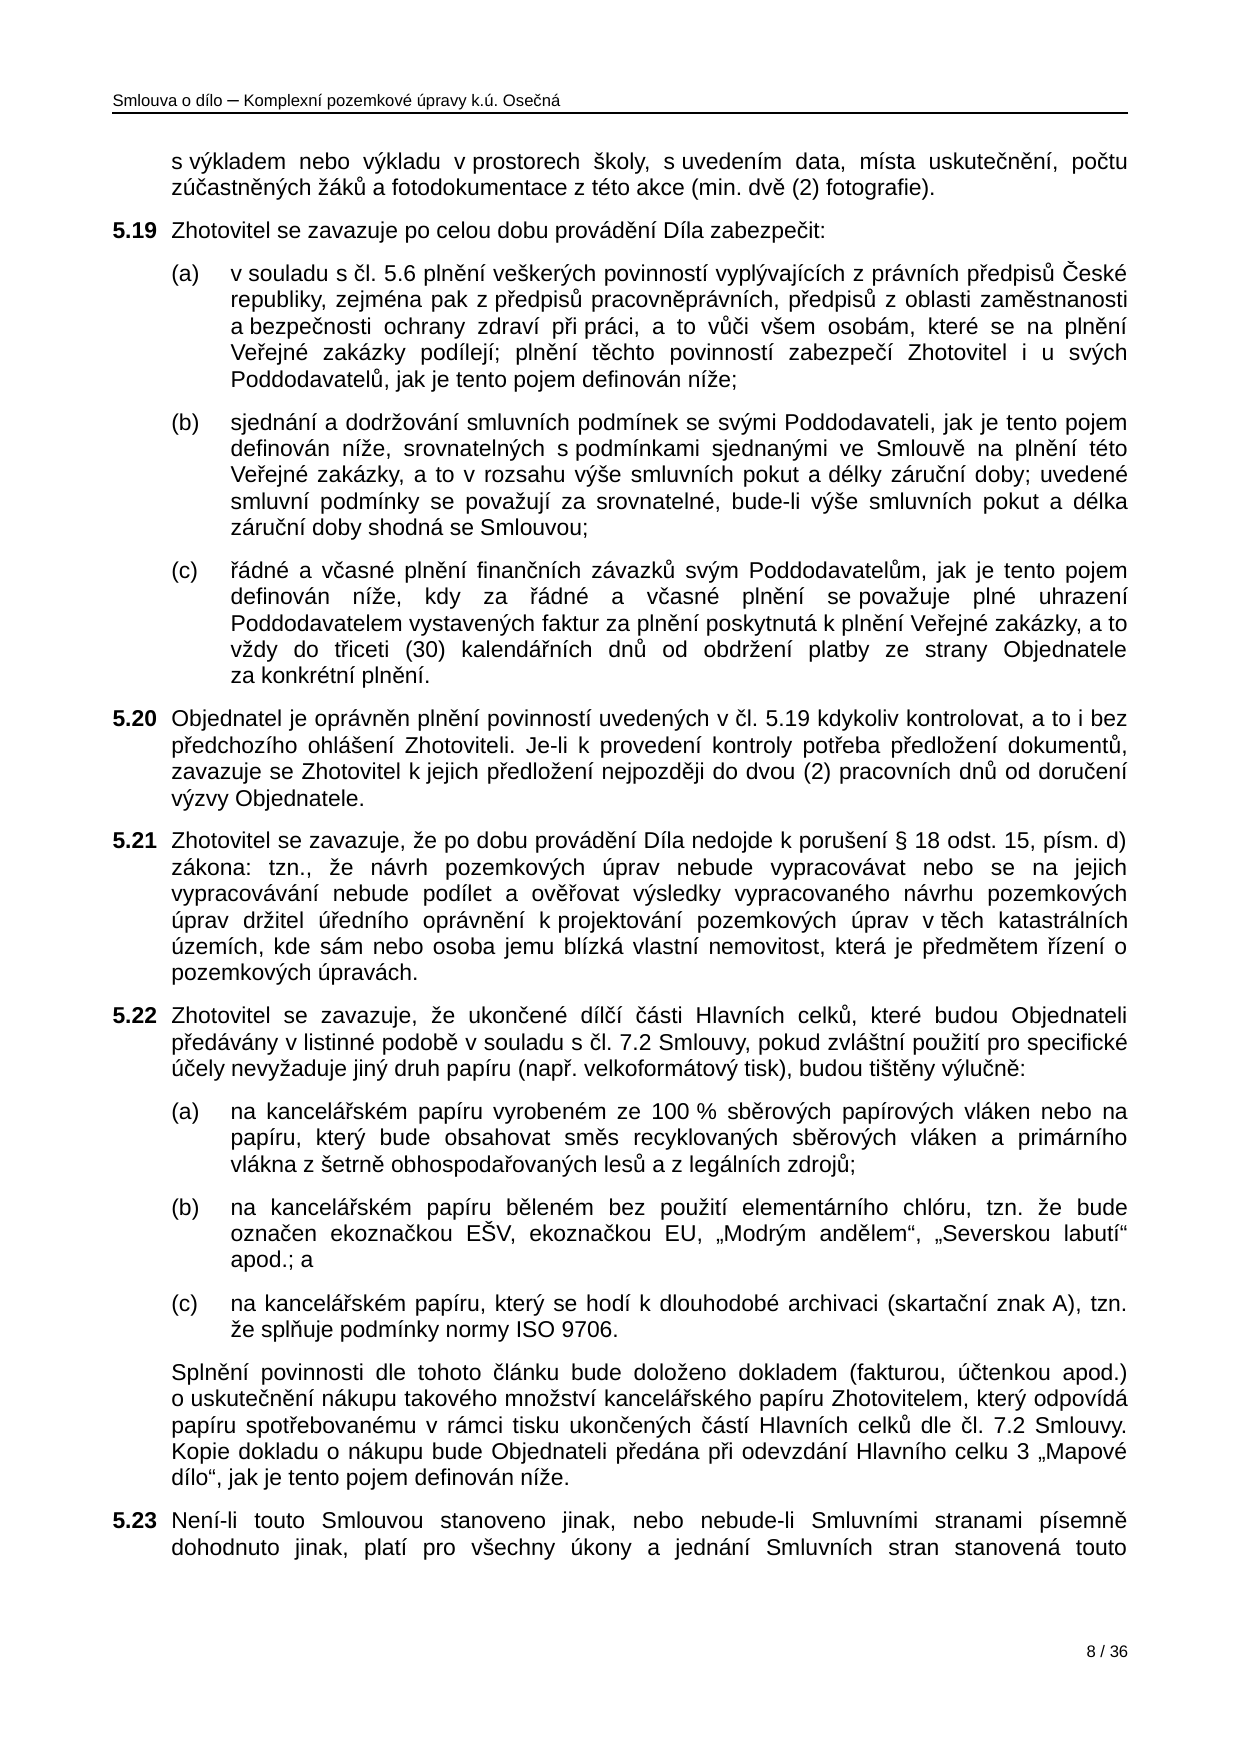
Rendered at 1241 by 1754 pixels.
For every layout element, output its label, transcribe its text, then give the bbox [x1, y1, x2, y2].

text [112, 1507, 1128, 1560]
text Zhotovitel se zavazuje, že ukončené dílčí části Hlavních celků, které budou Objednateli předávány v listinné podobě v souladu s čl. 7.2 Smlouvy, pokud zvláštní použití pro specifické účely nevyžaduje jiný druh papíru (např. velkoformátový tisk), budou tištěny výlučně: [112, 1002, 1128, 1081]
list řádné a včasné plnění finančních závazků svým Poddodavatelům, jak je tento pojem definován níže, kdy za řádné a včasné plnění se považuje plné uhrazení Poddodavatelem vystavených faktur za plnění poskytnutá k plnění Veřejné zakázky, a to vždy do třiceti (30) kalendářních dnů od obdržení platby ze strany Objednatele za konkrétní plnění. [171, 557, 1128, 689]
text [112, 148, 1128, 200]
list v souladu s čl. 5.6 plnění veškerých povinností vyplývajících z právních předpisů České republiky, zejména pak z předpisů pracovněprávních, předpisů z oblasti zaměstnanosti a bezpečnosti ochrany zdraví při práci, a to vůči všem osobám, které se na plnění Veřejné zakázky podílejí; plnění těchto povinností zabezpečí Zhotovitel i u svých Poddodavatelů, jak je tento pojem definován níže; [171, 260, 1128, 392]
text Zhotovitel se zavazuje po celou dobu provádění Díla zabezpečit: [112, 217, 1128, 243]
list na kancelářském papíru vyrobeném ze 100 % sběrových papírových vláken nebo na papíru, který bude obsahovat směs recyklovaných sběrových vláken a primárního vlákna z šetrně obhospodařovaných lesů a z legálních zdrojů; [171, 1098, 1128, 1177]
list na kancelářském papíru běleném bez použití elementárního chlóru, tzn. že bude označen ekoznačkou EŠV, ekoznačkou EU, „Modrým andělem“, „Severskou labutí“ apod.; a [171, 1194, 1128, 1273]
list sjednání a dodržování smluvních podmínek se svými Poddodavateli, jak je tento pojem definován níže, srovnatelných s podmínkami sjednanými ve Smlouvě na plnění této Veřejné zakázky, a to v rozsahu výše smluvních pokut a délky záruční doby; uvedené smluvní podmínky se považují za srovnatelné, bude-li výše smluvních pokut a délka záruční doby shodná se Smlouvou; [171, 408, 1128, 540]
text Objednatel je oprávněn plnění povinností uvedených v čl. 5.19 kdykoliv kontrolovat, a to i bez předchozího ohlášení Zhotoviteli. Je-li k provedení kontroly potřeba předložení dokumentů, zavazuje se Zhotovitel k jejich předložení nejpozději do dvou (2) pracovních dnů od doručení výzvy Objednatele. [112, 705, 1128, 811]
list Splnění povinnosti dle tohoto článku bude doloženo dokladem (fakturou, účtenkou apod.) o uskutečnění nákupu takového množství kancelářského papíru Zhotovitelem, který odpovídá papíru spotřebovanému v rámci tisku ukončených částí Hlavních celků dle čl. 7.2 Smlouvy. Kopie dokladu o nákupu bude Objednateli předána při odevzdání Hlavního celku 3 „Mapové dílo“, jak je tento pojem definován níže. [171, 1359, 1128, 1491]
text Zhotovitel se zavazuje, že po dobu provádění Díla nedojde k porušení § 18 odst. 15, písm. d) zákona: tzn., že návrh pozemkových úprav nebude vypracovávat nebo se na jejich vypracovávání nebude podílet a ověřovat výsledky vypracovaného návrhu pozemkových úprav držitel úředního oprávnění k projektování pozemkových úprav v těch katastrálních územích, kde sám nebo osoba jemu blízká vlastní nemovitost, která je předmětem řízení o pozemkových úpravách. [112, 827, 1128, 986]
list na kancelářském papíru, který se hodí k dlouhodobé archivaci (skartační znak A), tzn. že splňuje podmínky normy ISO 9706. [171, 1289, 1128, 1342]
